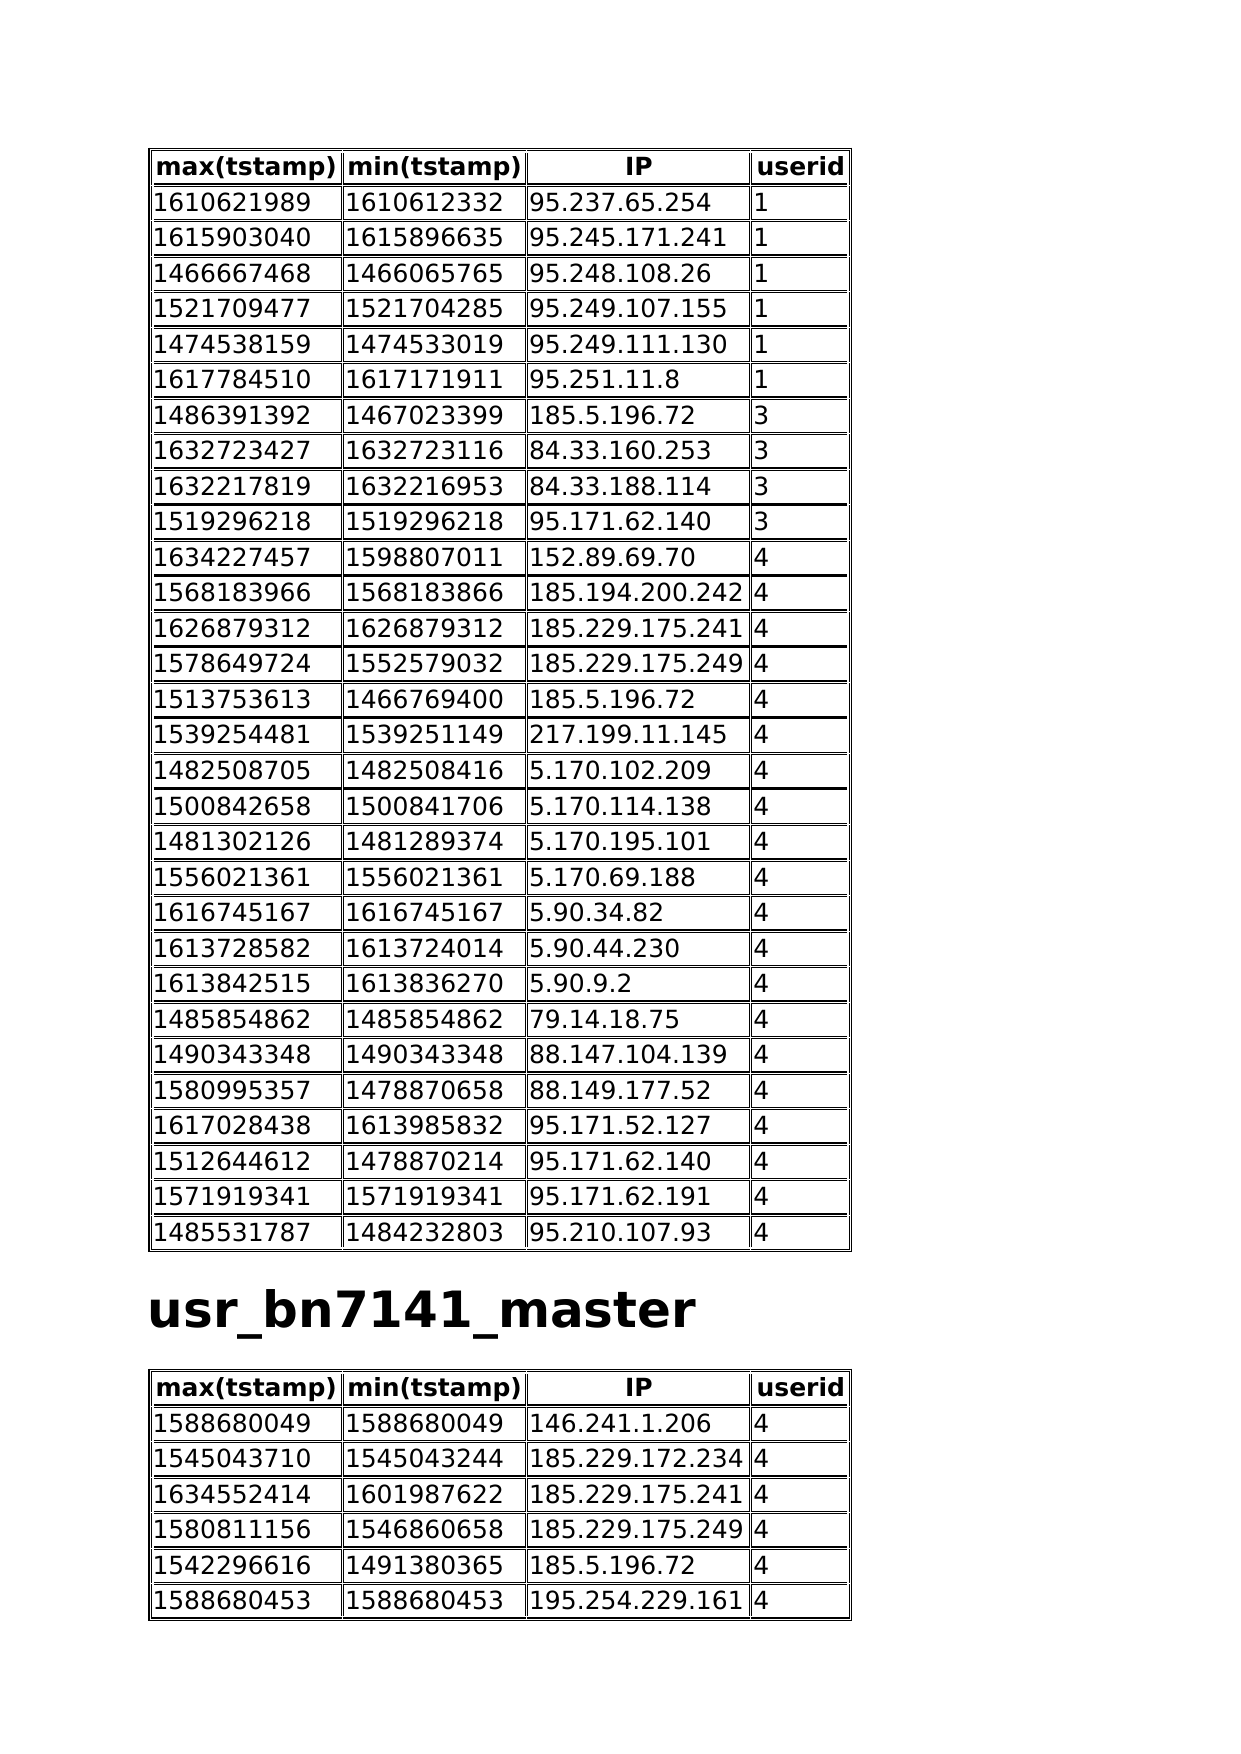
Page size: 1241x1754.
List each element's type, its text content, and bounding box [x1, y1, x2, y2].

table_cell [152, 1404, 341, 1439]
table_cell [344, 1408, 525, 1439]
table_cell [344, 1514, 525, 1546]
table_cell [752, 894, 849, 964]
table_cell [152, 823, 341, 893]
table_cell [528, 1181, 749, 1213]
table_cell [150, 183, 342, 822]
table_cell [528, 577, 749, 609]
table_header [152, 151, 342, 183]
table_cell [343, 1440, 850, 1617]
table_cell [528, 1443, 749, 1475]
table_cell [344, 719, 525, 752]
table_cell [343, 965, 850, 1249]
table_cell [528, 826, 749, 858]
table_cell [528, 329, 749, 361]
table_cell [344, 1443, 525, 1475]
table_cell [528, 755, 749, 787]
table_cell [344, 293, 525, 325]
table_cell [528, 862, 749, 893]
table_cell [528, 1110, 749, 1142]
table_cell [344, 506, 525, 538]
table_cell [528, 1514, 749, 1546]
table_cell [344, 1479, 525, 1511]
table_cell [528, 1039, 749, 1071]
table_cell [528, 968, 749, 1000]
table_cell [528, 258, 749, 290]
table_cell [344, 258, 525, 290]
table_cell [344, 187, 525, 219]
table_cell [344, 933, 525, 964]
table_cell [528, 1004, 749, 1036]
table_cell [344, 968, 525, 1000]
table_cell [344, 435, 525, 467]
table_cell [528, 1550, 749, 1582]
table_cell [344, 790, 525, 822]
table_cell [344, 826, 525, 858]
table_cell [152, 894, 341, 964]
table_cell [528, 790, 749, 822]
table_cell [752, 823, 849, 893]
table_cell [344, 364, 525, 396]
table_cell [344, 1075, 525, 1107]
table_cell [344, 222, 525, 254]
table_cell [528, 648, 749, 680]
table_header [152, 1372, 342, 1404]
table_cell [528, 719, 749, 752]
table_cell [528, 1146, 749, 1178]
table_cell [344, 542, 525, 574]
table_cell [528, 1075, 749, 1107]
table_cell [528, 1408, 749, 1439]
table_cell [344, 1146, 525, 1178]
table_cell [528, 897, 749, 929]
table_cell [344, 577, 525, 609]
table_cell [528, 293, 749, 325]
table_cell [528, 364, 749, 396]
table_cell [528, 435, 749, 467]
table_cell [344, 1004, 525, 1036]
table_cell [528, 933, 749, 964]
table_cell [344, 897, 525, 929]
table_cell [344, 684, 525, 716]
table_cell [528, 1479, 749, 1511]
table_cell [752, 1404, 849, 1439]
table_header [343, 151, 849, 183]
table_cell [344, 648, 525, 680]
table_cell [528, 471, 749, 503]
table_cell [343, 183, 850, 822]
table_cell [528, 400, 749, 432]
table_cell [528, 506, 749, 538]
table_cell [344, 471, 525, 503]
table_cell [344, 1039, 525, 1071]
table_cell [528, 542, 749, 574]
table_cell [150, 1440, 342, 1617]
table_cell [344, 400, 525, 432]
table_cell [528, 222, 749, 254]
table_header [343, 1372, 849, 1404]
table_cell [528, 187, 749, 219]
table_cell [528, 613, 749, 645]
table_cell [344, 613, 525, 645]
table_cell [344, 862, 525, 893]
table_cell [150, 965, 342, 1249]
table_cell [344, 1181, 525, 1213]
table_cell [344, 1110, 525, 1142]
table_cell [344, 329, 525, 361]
text usr_bn7141_master [148, 1281, 1093, 1339]
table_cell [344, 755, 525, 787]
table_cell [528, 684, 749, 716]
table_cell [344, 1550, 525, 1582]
